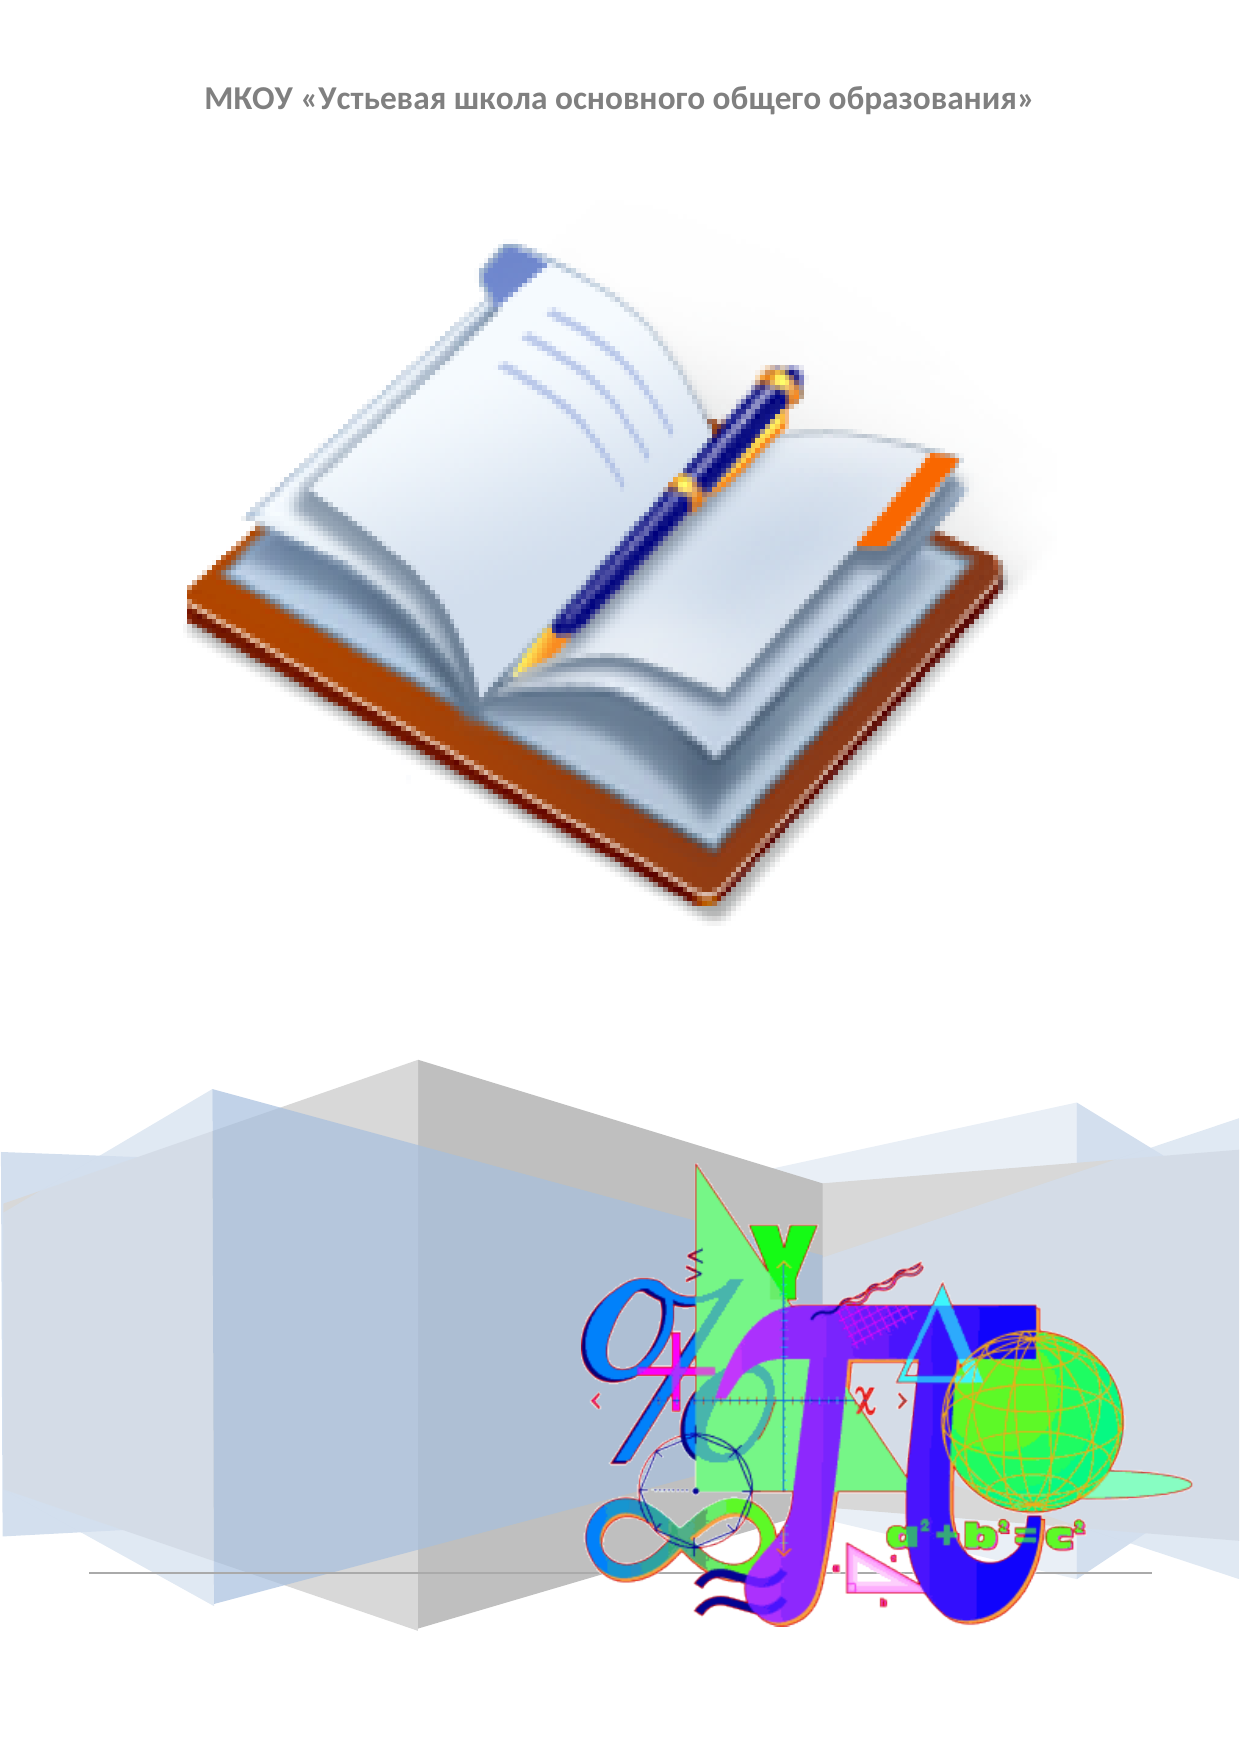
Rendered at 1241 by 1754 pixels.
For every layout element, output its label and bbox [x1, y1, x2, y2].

picture [581, 1162, 1207, 1627]
